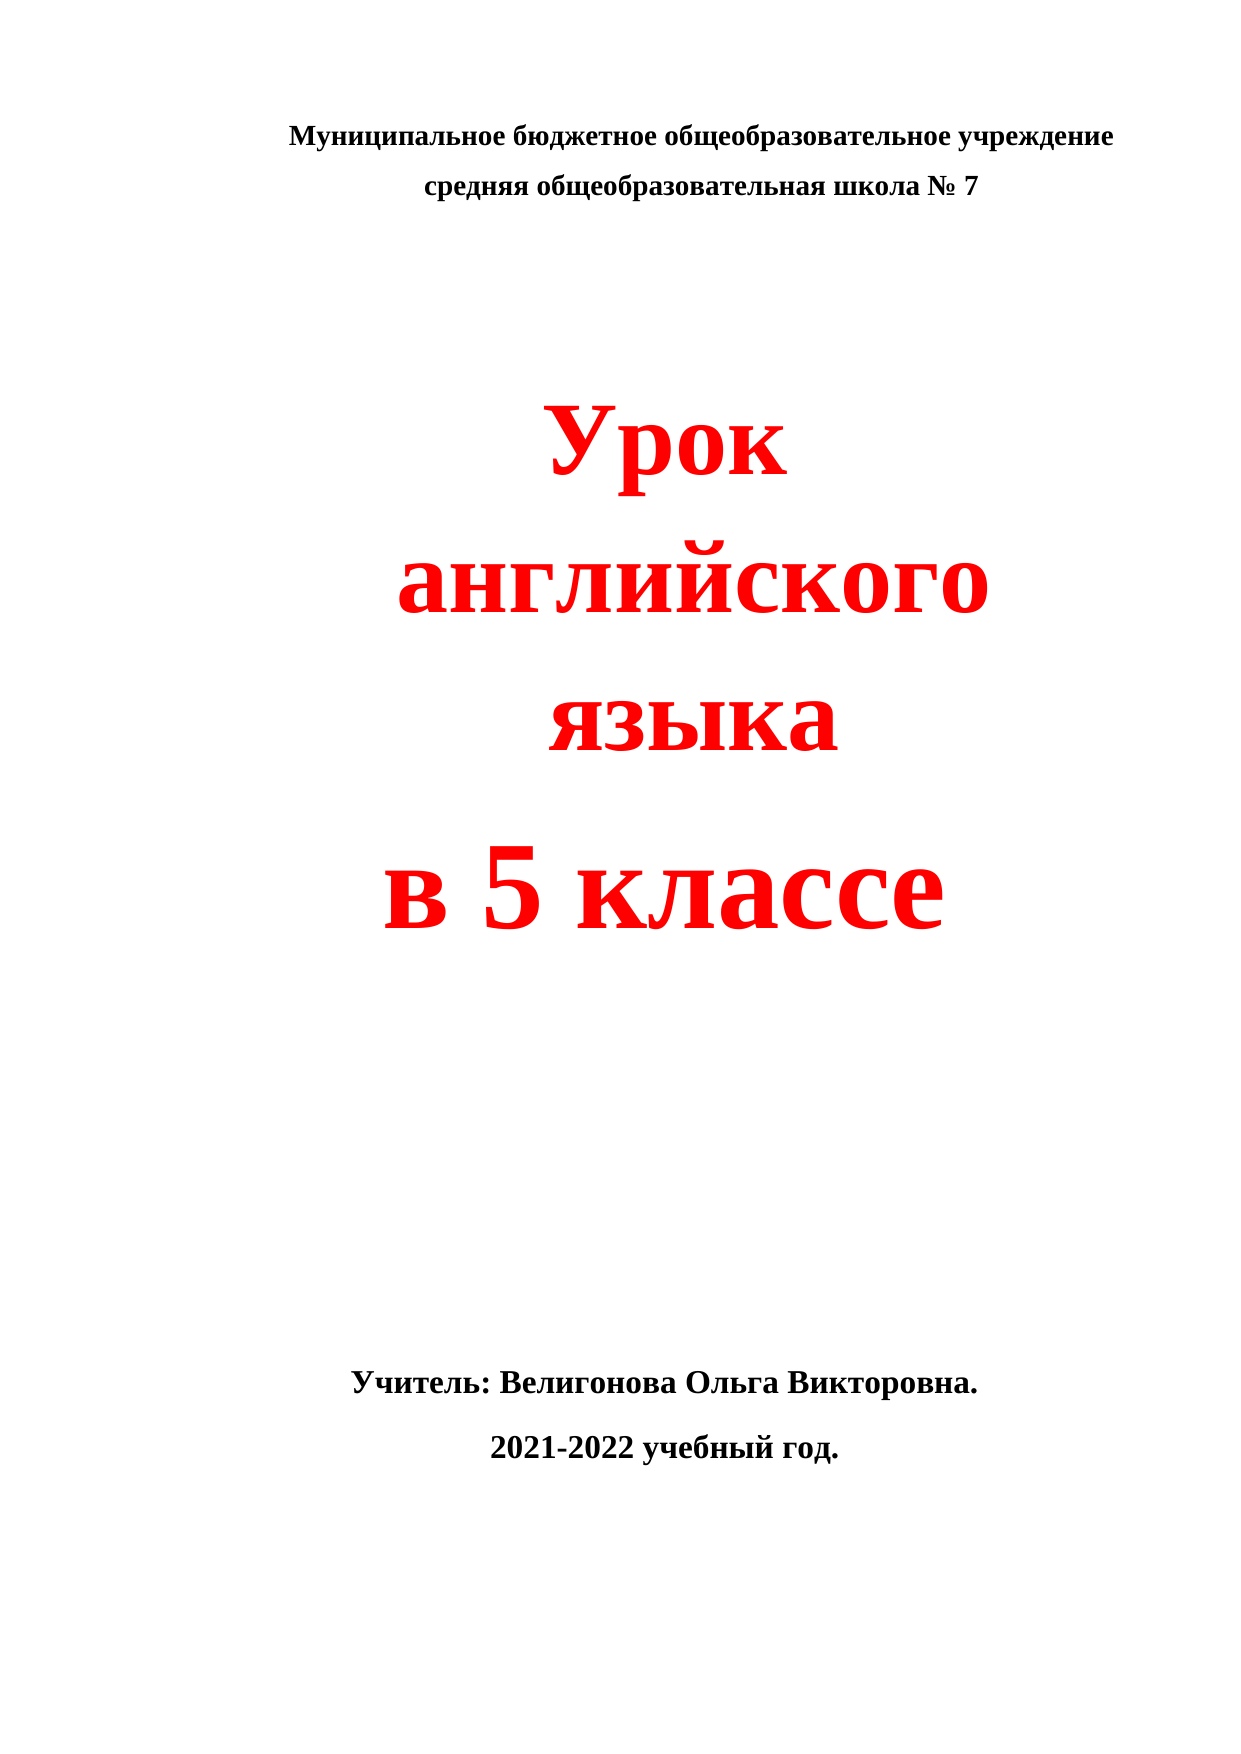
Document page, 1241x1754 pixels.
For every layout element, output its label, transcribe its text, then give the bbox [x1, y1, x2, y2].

text в 5 классе [177, 812, 1152, 955]
text Муниципальное бюджетное общеобразовательное учреждение [177, 118, 1152, 152]
text Учитель: Велигонова Ольга Викторовна. [177, 1362, 1152, 1400]
text средняя общеобразовательная школа № 7 [177, 168, 1152, 202]
text 2021-2022 учебный год. [177, 1427, 1152, 1465]
text Урок английского языка [177, 377, 1152, 773]
